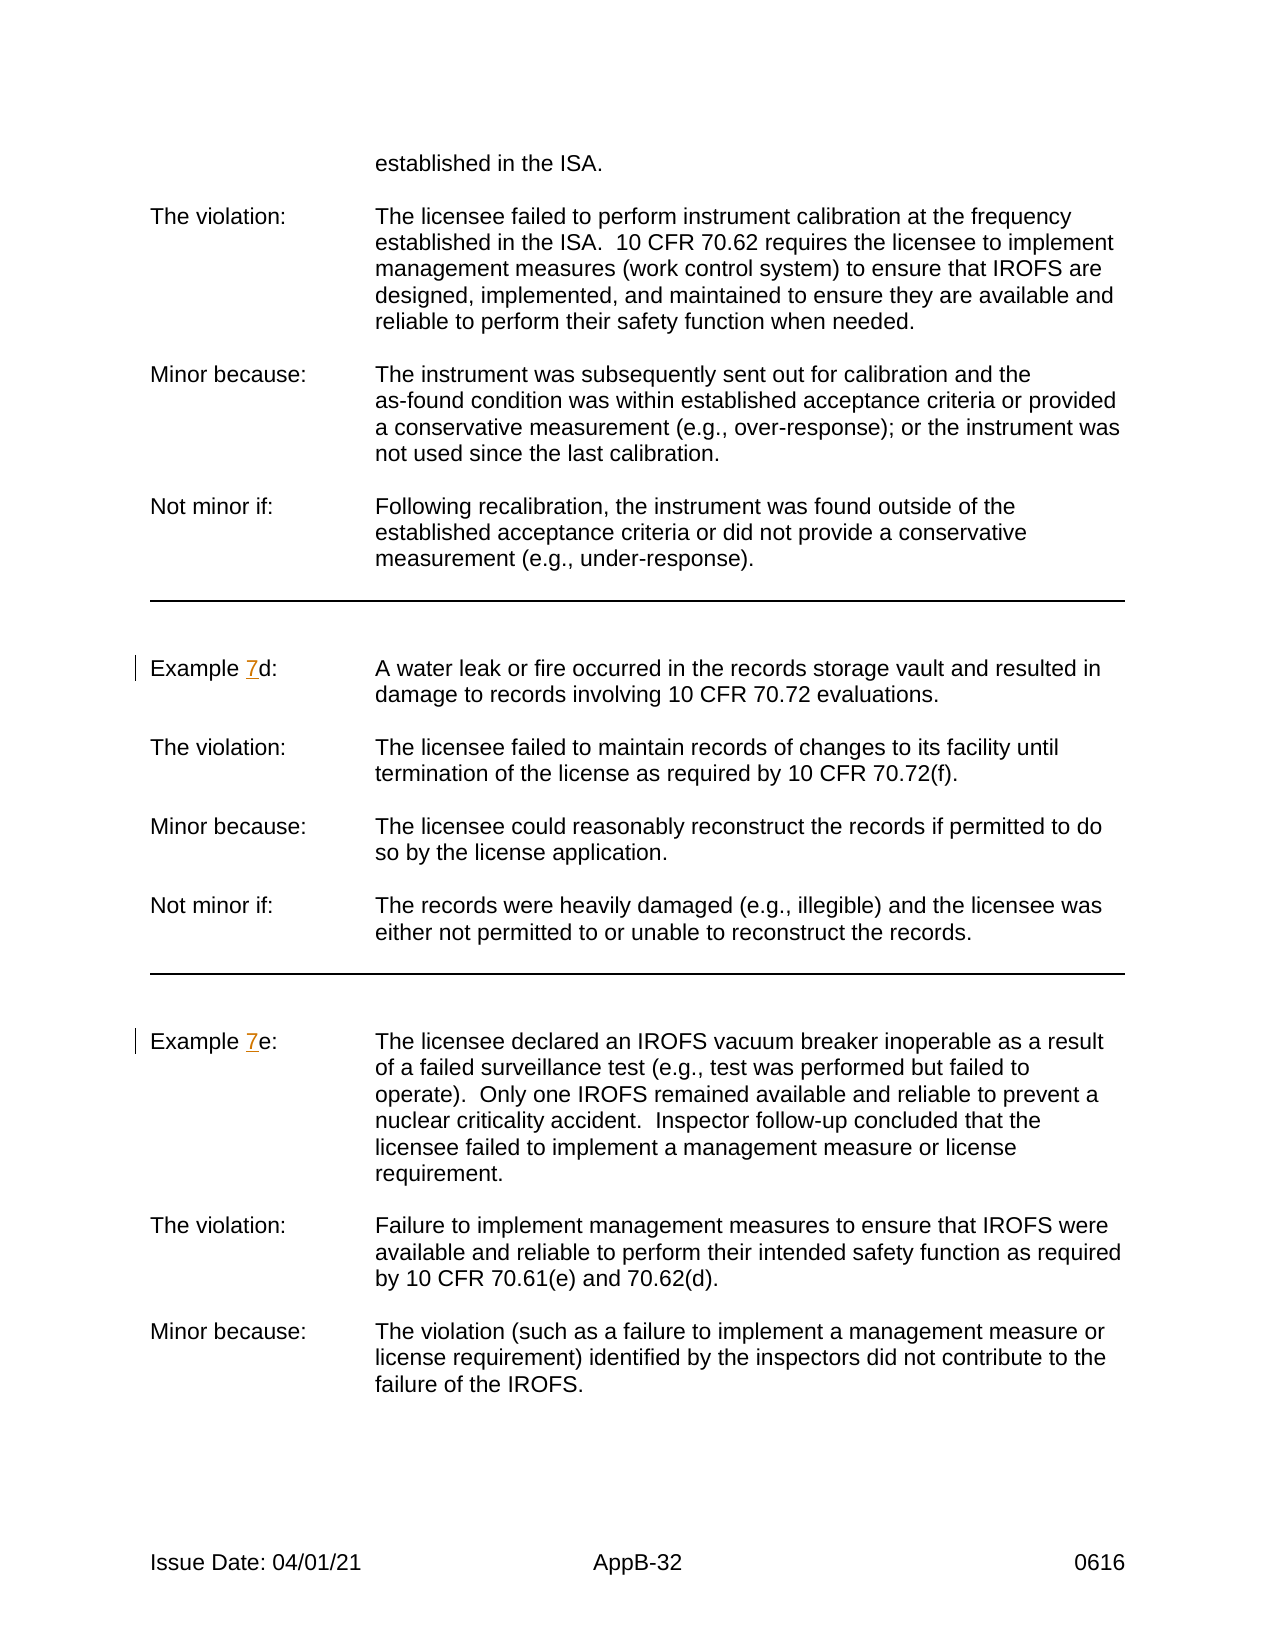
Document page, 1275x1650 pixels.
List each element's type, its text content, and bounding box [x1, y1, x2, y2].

text The violation: The licensee failed to maintain records of changes to its facility until termination of the license as required by 10 CFR 70.72(f). [150, 734, 1125, 787]
text Not minor if: The records were heavily damaged (e.g., illegible) and the licensee was either not permitted to or unable to reconstruct the records. [150, 892, 1125, 945]
text Minor because: The licensee could reasonably reconstruct the records if permitted to do so by the license application. [150, 813, 1125, 866]
text The violation: The licensee failed to perform instrument calibration at the frequency established in the ISA. 10 CFR 70.62 requires the licensee to implement management measures (work control system) to ensure that IROFS are designed, implemented, and maintained to ensure they are available and reliable to perform their safety function when needed. [150, 203, 1125, 334]
text The violation: Failure to implement management measures to ensure that IROFS were available and reliable to perform their intended safety function as required by 10 CFR 70.61(e) and 70.62(d). [150, 1212, 1125, 1292]
text Example e: The licensee declared an IROFS vacuum breaker inoperable as a result of a failed surveillance test (e.g., test was performed but failed to operate). Only one IROFS remained available and reliable to prevent a nuclear criticality accident. Inspector follow-up concluded that the licensee failed to implement a management measure or license requirement. [150, 1028, 1125, 1186]
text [150, 150, 1125, 176]
text Example d: A water leak or fire occurred in the records storage vault and resulted in damage to records involving 10 CFR 70.72 evaluations. [150, 655, 1125, 708]
text Not minor if: Following recalibration, the instrument was found outside of the established acceptance criteria or did not provide a conservative measurement (e.g., under-response). [150, 493, 1125, 572]
text Minor because: The violation (such as a failure to implement a management measure or license requirement) identified by the inspectors did not contribute to the failure of the IROFS. [150, 1318, 1125, 1397]
text Minor because: The instrument was subsequently sent out for calibration and the as-found condition was within established acceptance criteria or provided a conservative measurement (e.g., over-response); or the instrument was not used since the last calibration. [150, 361, 1125, 466]
